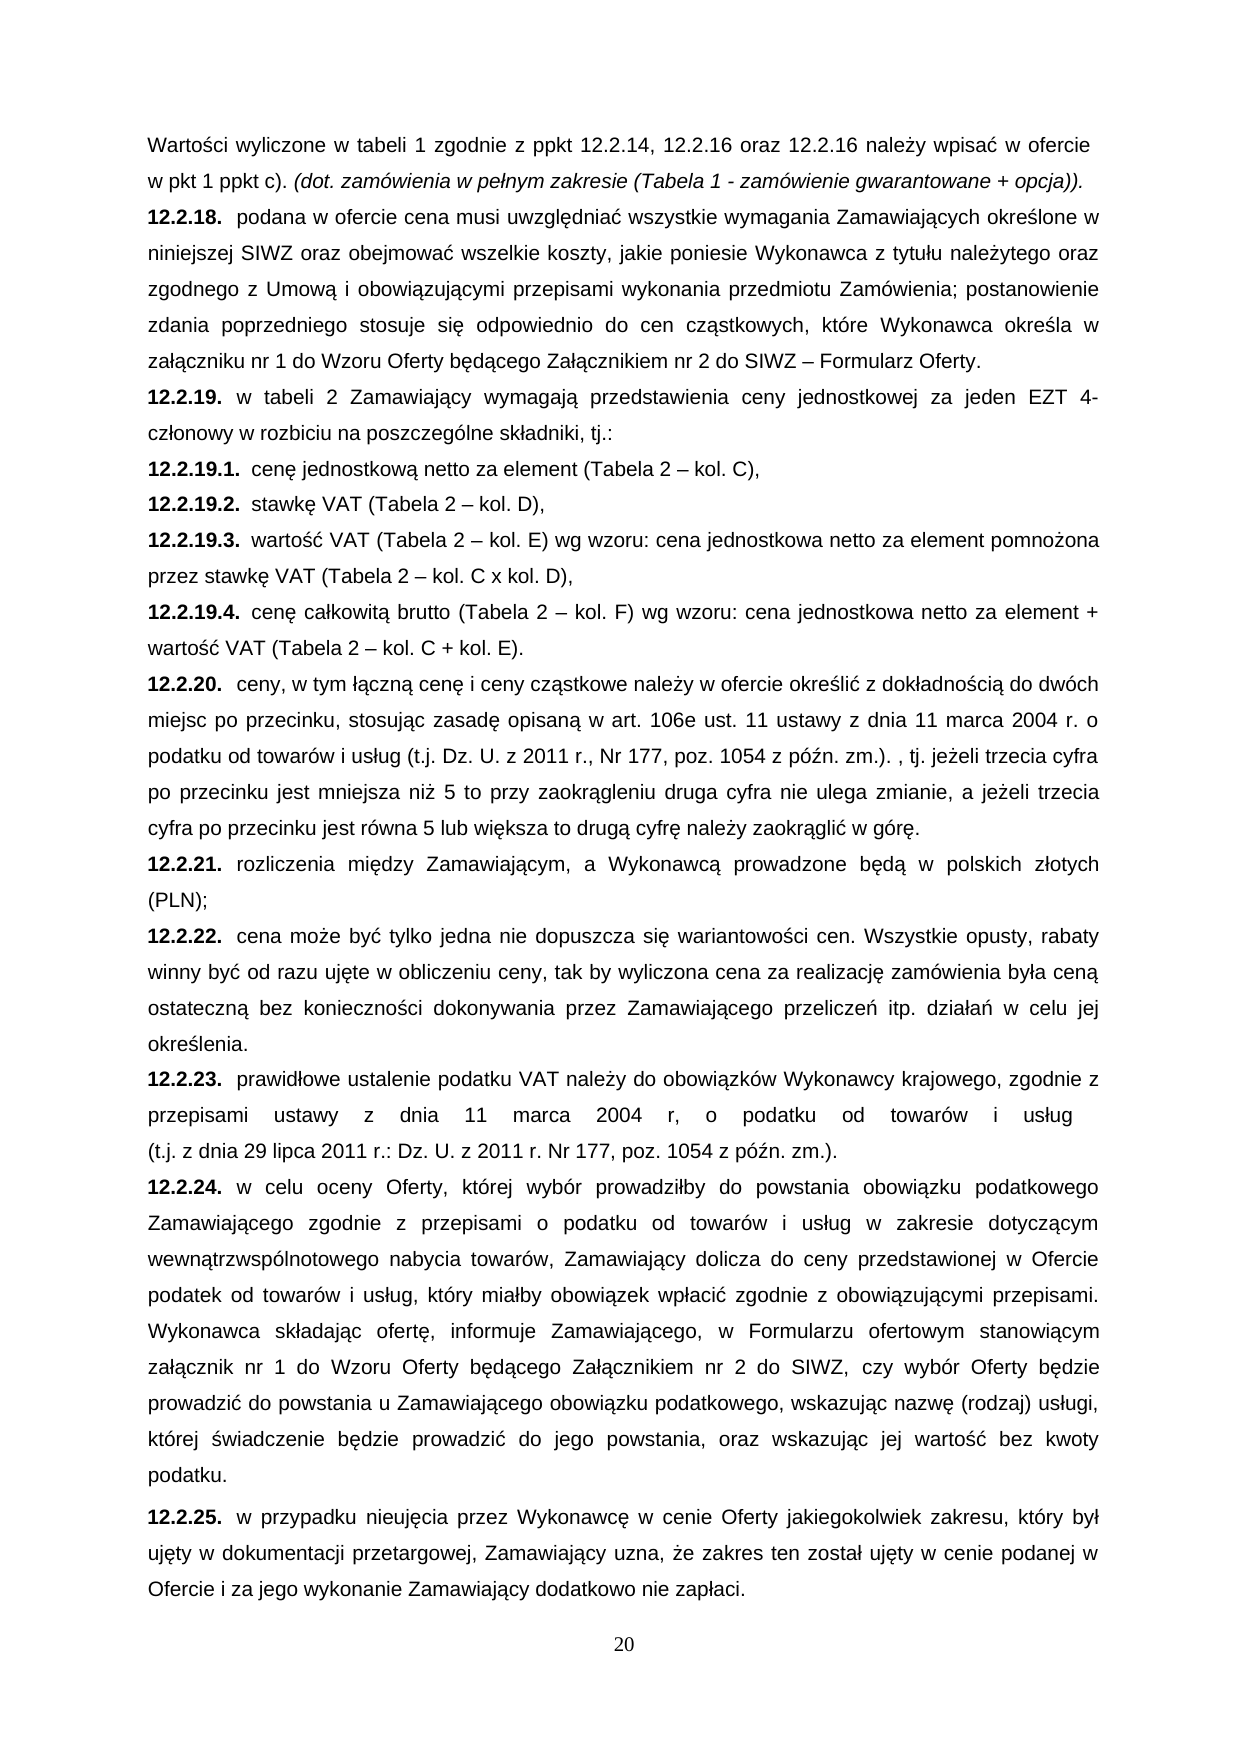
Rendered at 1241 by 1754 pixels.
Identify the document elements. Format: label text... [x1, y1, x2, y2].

list w przypadku nieujęcia przez Wykonawcę w cenie Oferty jakiegokolwiek zakresu, który był ujęty w dokumentacji przetargowej, Zamawiający uzna, że zakres ten został ujęty w cenie podanej w Ofercie i za jego wykonanie Zamawiający dodatkowo nie zapłaci. [147, 1505, 1100, 1601]
list w celu oceny Oferty, której wybór prowadziłby do powstania obowiązku podatkowego Zamawiającego zgodnie z przepisami o podatku od towarów i usług w zakresie dotyczącym wewnątrzwspólnotowego nabycia towarów, Zamawiający dolicza do ceny przedstawionej w Ofercie podatek od towarów i usług, który miałby obowiązek wpłacić zgodnie z obowiązującymi przepisami. Wykonawca składając ofertę, informuje Zamawiającego, w Formularzu ofertowym stanowiącym załącznik nr 1 do Wzoru Oferty będącego Załącznikiem nr 2 do SIWZ, czy wybór Oferty będzie prowadzić do powstania u Zamawiającego obowiązku podatkowego, wskazując nazwę (rodzaj) usługi, której świadczenie będzie prowadzić do jego powstania, oraz wskazując jej wartość bez kwoty podatku. [147, 1175, 1100, 1487]
list cena może być tylko jedna nie dopuszcza się wariantowości cen. Wszystkie opusty, rabaty winny być od razu ujęte w obliczeniu ceny, tak by wyliczona cena za realizację zamówienia była ceną ostateczną bez konieczności dokonywania przez Zamawiającego przeliczeń itp. działań w celu jej określenia. [147, 923, 1100, 1055]
list cenę jednostkową netto za element (Tabela 2 – kol. C), [148, 456, 1100, 480]
list stawkę VAT (Tabela 2 – kol. D), [148, 492, 1100, 516]
list w tabeli 2 Zamawiający wymagają przedstawienia ceny jednostkowej za jeden EZT 4-członowy w rozbiciu na poszczególne składniki, tj.: [147, 384, 1100, 444]
list prawidłowe ustalenie podatku VAT należy do obowiązków Wykonawcy krajowego, zgodnie z przepisami ustawy z dnia 11 marca 2004 r, o podatku od towarów i usług (t.j. z dnia 29 lipca 2011 r.: Dz. U. z 2011 r. Nr 177, poz. 1054 z późn. zm.). [147, 1067, 1100, 1163]
list Wartości wyliczone w tabeli 1 zgodnie z ppkt 12.2.14, 12.2.16 oraz 12.2.16 należy wpisać w ofercie w pkt 1 ppkt c). (dot. zamówienia w pełnym zakresie (Tabela 1 - zamówienie gwarantowane + opcja)). [147, 133, 1100, 193]
list rozliczenia między Zamawiającym, a Wykonawcą prowadzone będą w polskich złotych (PLN); [147, 852, 1100, 912]
list cenę całkowitą brutto (Tabela 2 – kol. F) wg wzoru: cena jednostkowa netto za element + wartość VAT (Tabela 2 – kol. C + kol. E). [148, 600, 1100, 660]
list podana w ofercie cena musi uwzględniać wszystkie wymagania Zamawiających określone w niniejszej SIWZ oraz obejmować wszelkie koszty, jakie poniesie Wykonawca z tytułu należytego oraz zgodnego z Umową i obowiązującymi przepisami wykonania przedmiotu Zamówienia; postanowienie zdania poprzedniego stosuje się odpowiednio do cen cząstkowych, które Wykonawca określa w załączniku nr 1 do Wzoru Oferty będącego Załącznikiem nr 2 do SIWZ – Formularz Oferty. [147, 205, 1100, 372]
list ceny, w tym łączną cenę i ceny cząstkowe należy w ofercie określić z dokładnością do dwóch miejsc po przecinku, stosując zasadę opisaną w art. 106e ust. 11 ustawy z dnia 11 marca 2004 r. o podatku od towarów i usług (t.j. Dz. U. z 2011 r., Nr 177, poz. 1054 z późn. zm.). , tj. jeżeli trzecia cyfra po przecinku jest mniejsza niż 5 to przy zaokrągleniu druga cyfra nie ulega zmianie, a jeżeli trzecia cyfra po przecinku jest równa 5 lub większa to drugą cyfrę należy zaokrąglić w górę. [147, 672, 1100, 840]
list wartość VAT (Tabela 2 – kol. E) wg wzoru: cena jednostkowa netto za element pomnożona przez stawkę VAT (Tabela 2 – kol. C x kol. D), [148, 528, 1100, 588]
